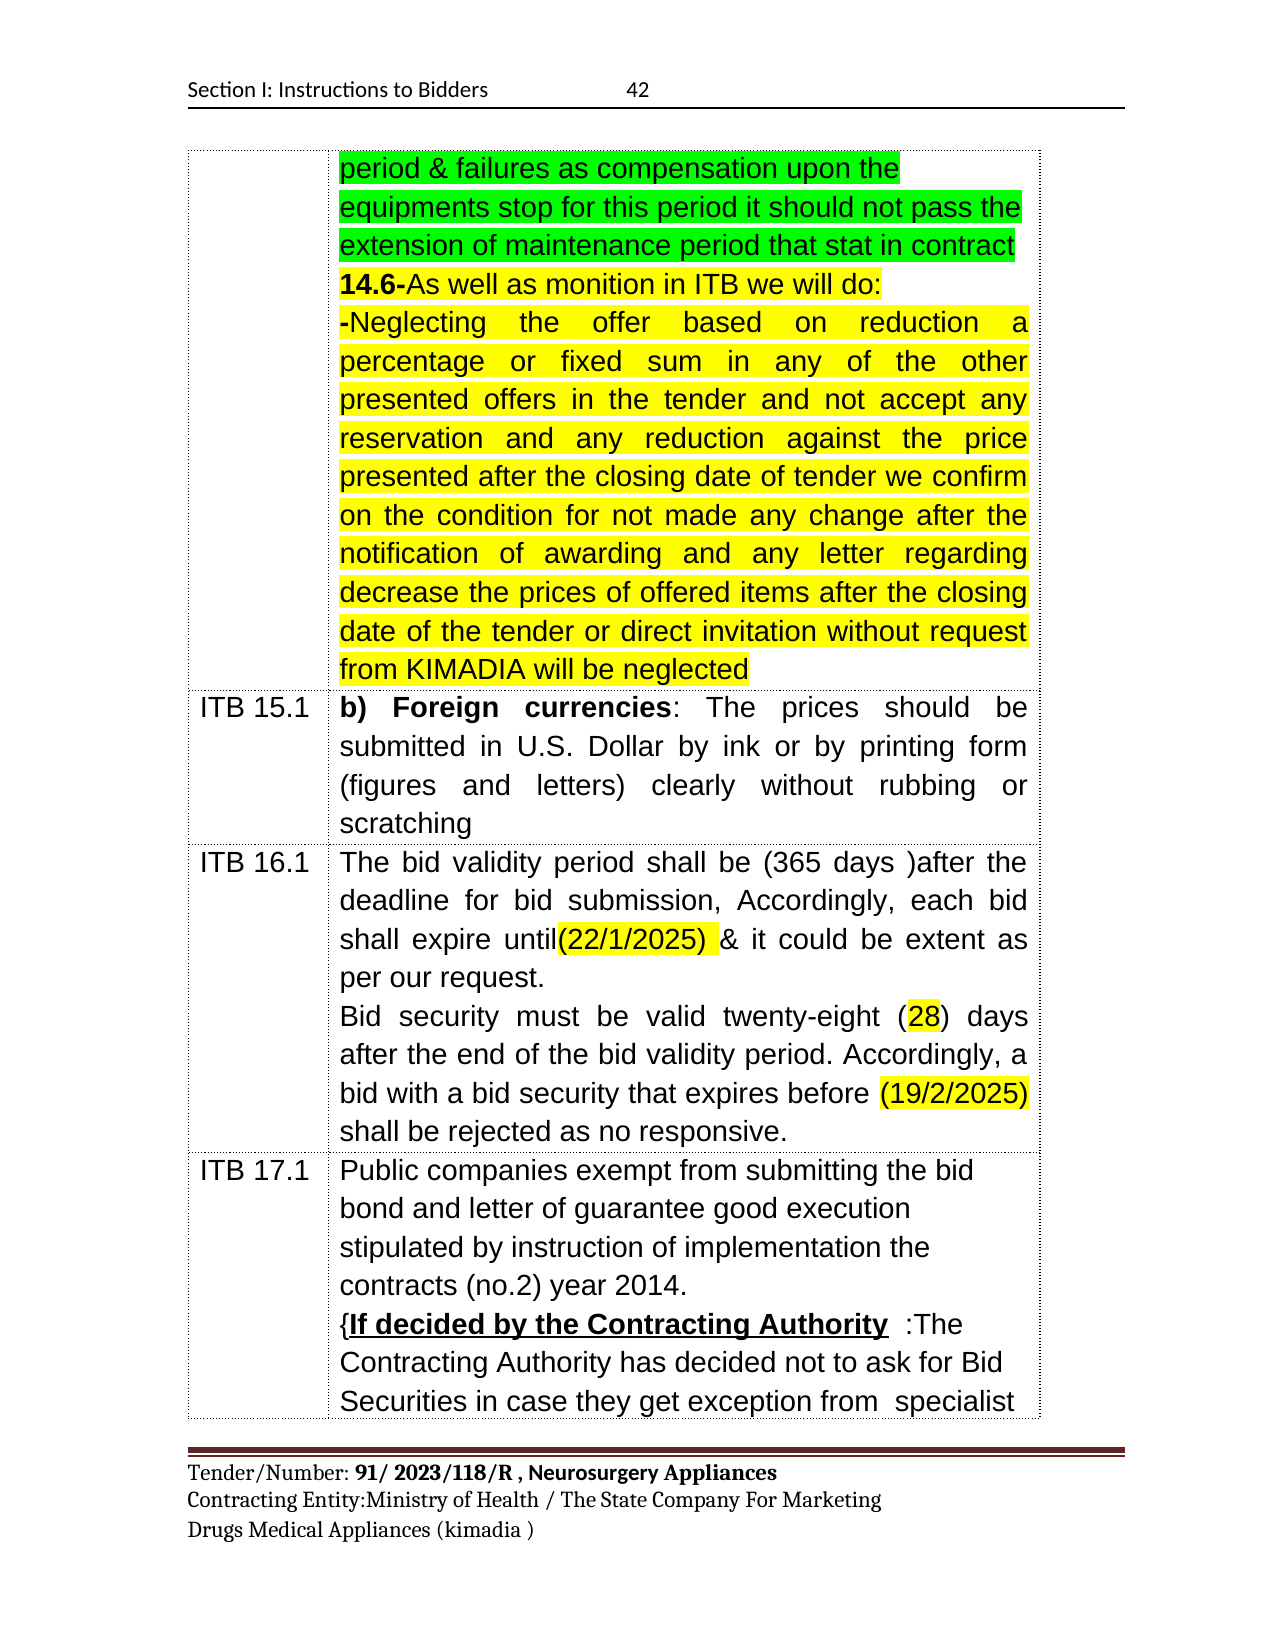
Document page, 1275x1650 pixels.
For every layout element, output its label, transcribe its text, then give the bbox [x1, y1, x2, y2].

table_cell ITB 15.1 [188, 690, 328, 843]
table_cell ITB 17.1 [188, 1152, 328, 1418]
table_cell 14 [188, 150, 328, 689]
table_cell b) Foreign currencies: The prices should be submitted in U.S. Dollar by ink or by printing form (figures and letters) clearly without rubbing or scratching [328, 690, 1040, 843]
table_cell ITB 16.1 [188, 844, 328, 1152]
table_cell The bid validity period shall be (365 days )after the deadline for bid submission, Accordingly, each bid shall expire until(22/1/2025) & it could be extent as per our request. Bid security must be valid twenty-eight (28) days after the end of the bid validity period. Accordingly, a bid with a bid security that expires before (19/2/2025) shall be rejected as no responsive. [328, 844, 1040, 1152]
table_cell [328, 1152, 1040, 1418]
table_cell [328, 150, 1040, 689]
